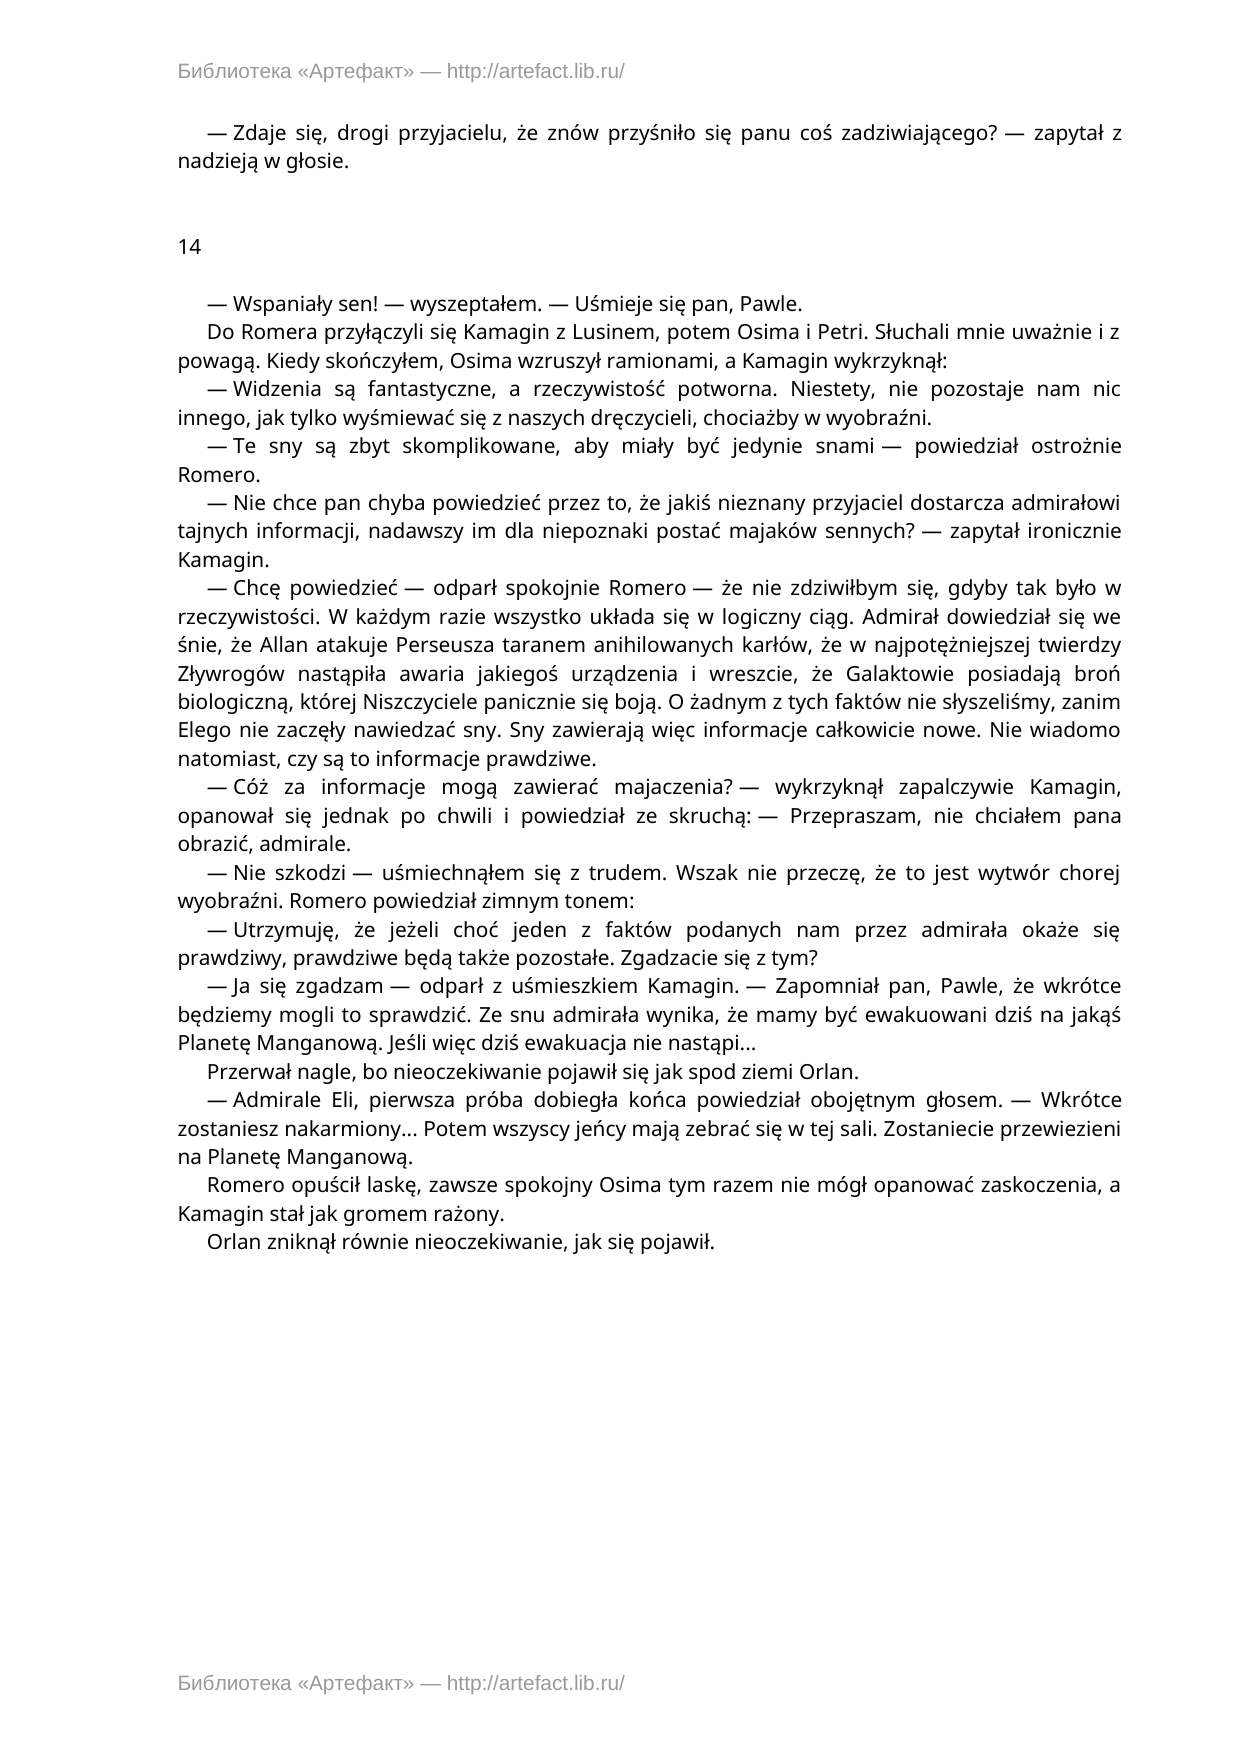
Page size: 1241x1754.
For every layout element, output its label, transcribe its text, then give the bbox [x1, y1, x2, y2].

text — Wspaniały sen! — wyszeptałem. — Uśmieje się pan, Pawle. [177, 289, 1122, 317]
text — Chcę powiedzieć — odparł spokojnie Romero — że nie zdziwiłbym się, gdyby tak było w rzeczywistości. W każdym razie wszystko układa się w logiczny ciąg. Admirał dowiedział się we śnie, że Allan atakuje Perseusza taranem anihilowanych karłów, że w najpotężniejszej twierdzy Zływrogów nastąpiła awaria jakiegoś urządzenia i wreszcie, że Galaktowie posiadają broń biologiczną, której Niszczyciele panicznie się boją. O żadnym z tych faktów nie słyszeliśmy, zanim Elego nie zaczęły nawiedzać sny. Sny zawierają więc informacje całkowicie nowe. Nie wiadomo natomiast, czy są to informacje prawdziwe. [177, 573, 1122, 772]
text — Ja się zgadzam — odparł z uśmieszkiem Kamagin. — Zapomniał pan, Pawle, że wkrótce będziemy mogli to sprawdzić. Ze snu admirała wynika, że mamy być ewakuowani dziś na jakąś Planetę Manganową. Jeśli więc dziś ewakuacja nie nastąpi... [177, 972, 1122, 1057]
text — Admirale Eli, pierwsza próba dobiegła końca powiedział obojętnym głosem. — Wkrótce zostaniesz nakarmiony... Potem wszyscy jeńcy mają zebrać się w tej sali. Zostaniecie przewiezieni na Planetę Manganową. [177, 1085, 1122, 1171]
text — Utrzymuję, że jeżeli choć jeden z faktów podanych nam przez admirała okaże się prawdziwy, prawdziwe będą także pozostałe. Zgadzacie się z tym? [177, 915, 1122, 972]
text — Nie chce pan chyba powiedzieć przez to, że jakiś nieznany przyjaciel dostarcza admirałowi tajnych informacji, nadawszy im dla niepoznaki postać majaków sennych? — zapytał ironicznie Kamagin. [177, 488, 1122, 573]
text 14 [177, 175, 1122, 289]
text — Widzenia są fantastyczne, a rzeczywistość potworna. Niestety, nie pozostaje nam nic innego, jak tylko wyśmiewać się z naszych dręczycieli, chociażby w wyobraźni. [177, 374, 1122, 431]
text Orlan zniknął równie nieoczekiwanie, jak się pojawił. [177, 1227, 1122, 1256]
text Do Romera przyłączyli się Kamagin z Lusinem, potem Osima i Petri. Słuchali mnie uważnie i z powagą. Kiedy skończyłem, Osima wzruszył ramionami, a Kamagin wykrzyknął: [177, 317, 1122, 374]
text — Cóż za informacje mogą zawierać majaczenia? — wykrzyknął zapalczywie Kamagin, opanował się jednak po chwili i powiedział ze skruchą: — Przepraszam, nie chciałem pana obrazić, admirale. [177, 772, 1122, 858]
text Przerwał nagle, bo nieoczekiwanie pojawił się jak spod ziemi Orlan. [177, 1057, 1122, 1085]
text — Nie szkodzi — uśmiechnąłem się z trudem. Wszak nie przeczę, że to jest wytwór chorej wyobraźni. Romero powiedział zimnym tonem: [177, 858, 1122, 915]
text Romero opuścił laskę, zawsze spokojny Osima tym razem nie mógł opanować zaskoczenia, a Kamagin stał jak gromem rażony. [177, 1171, 1122, 1227]
text — Te sny są zbyt skomplikowane, aby miały być jedynie snami — powiedział ostrożnie Romero. [177, 431, 1122, 488]
text — Zdaje się, drogi przyjacielu, że znów przyśniło się panu coś zadziwiającego? — zapytał z nadzieją w głosie. [177, 118, 1122, 175]
